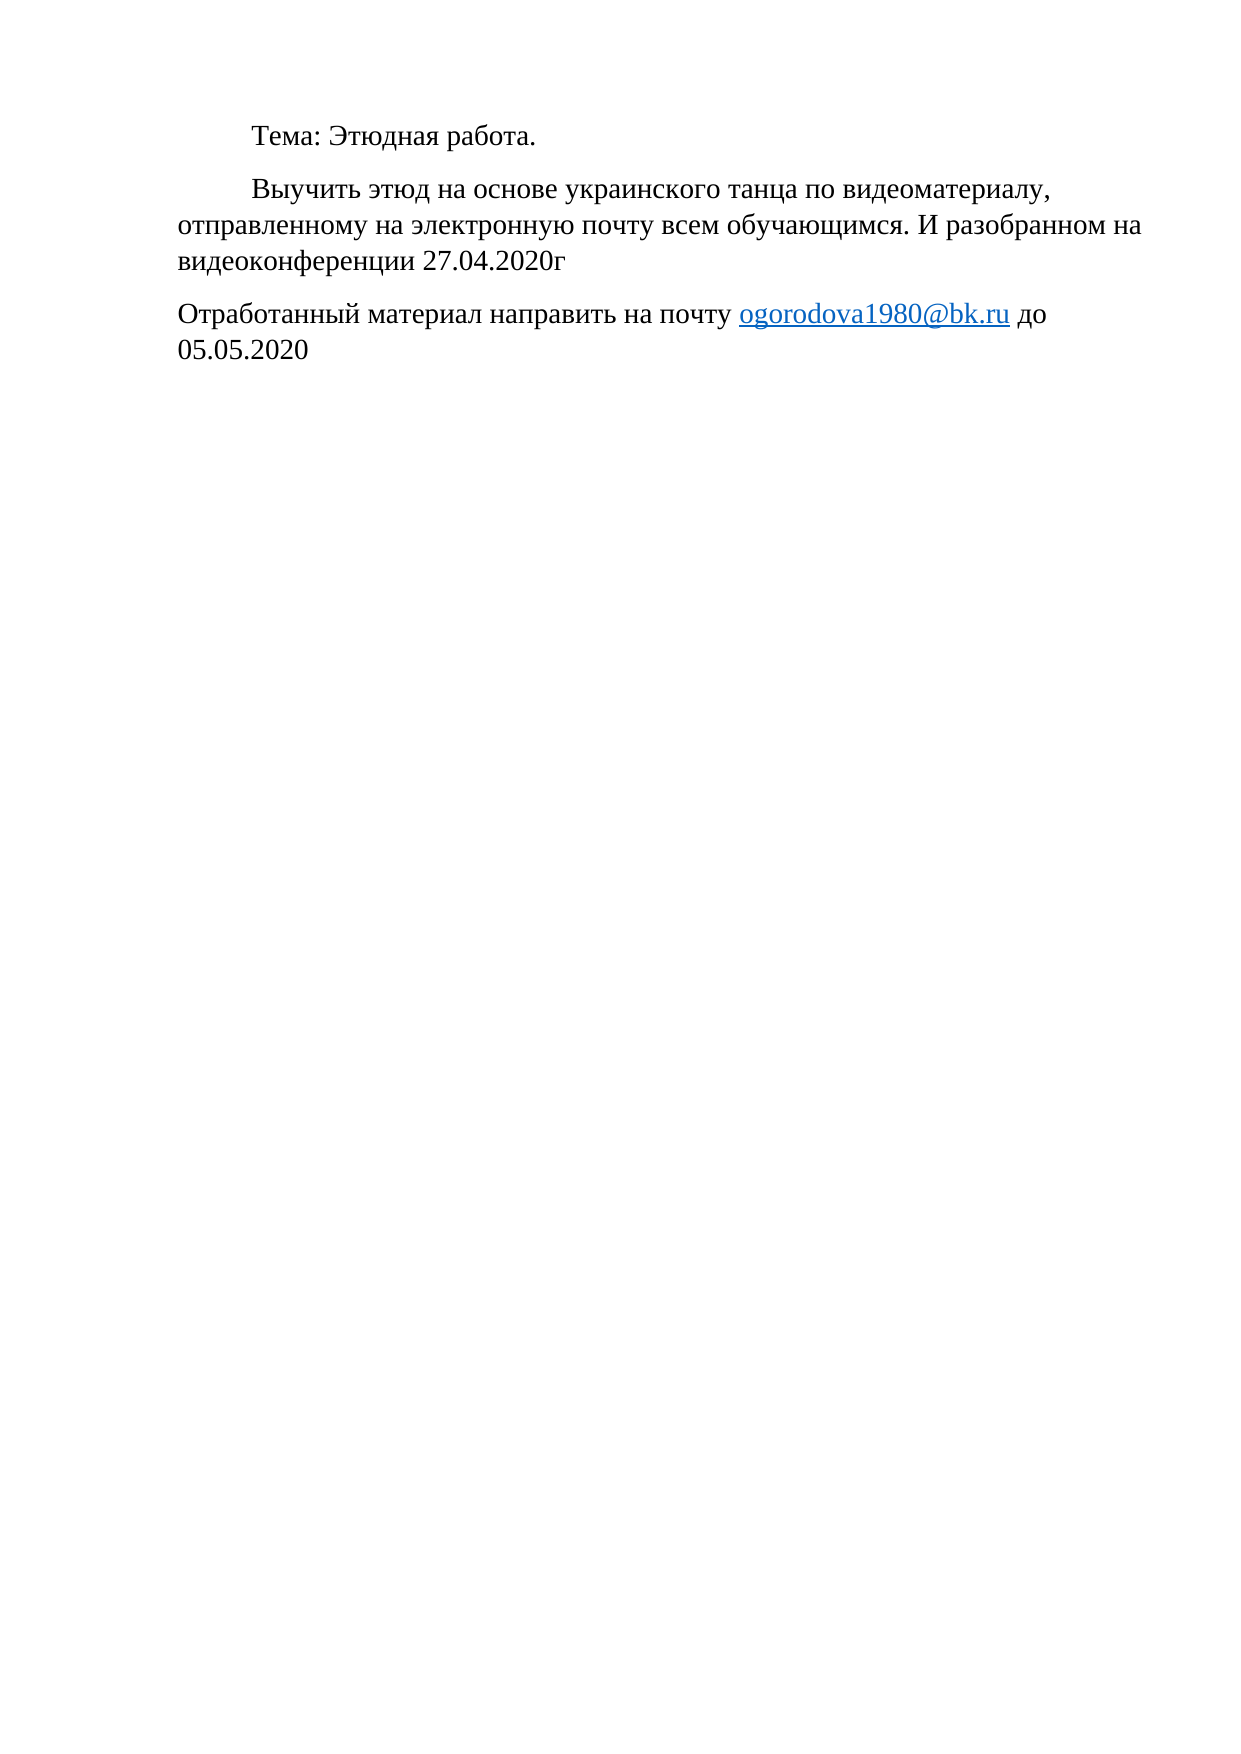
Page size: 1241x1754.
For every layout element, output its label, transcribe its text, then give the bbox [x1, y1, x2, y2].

text Выучить этюд на основе украинского танца по видеоматериалу, отправленному на электронную почту всем обучающимся. И разобранном на видеоконференции 27.04.2020г [177, 171, 1152, 277]
text Отработанный материал направить на почту ogorodova1980@bk.ru до 05.05.2020 [177, 296, 1152, 366]
text Тема: Этюдная работа. [177, 118, 1152, 152]
